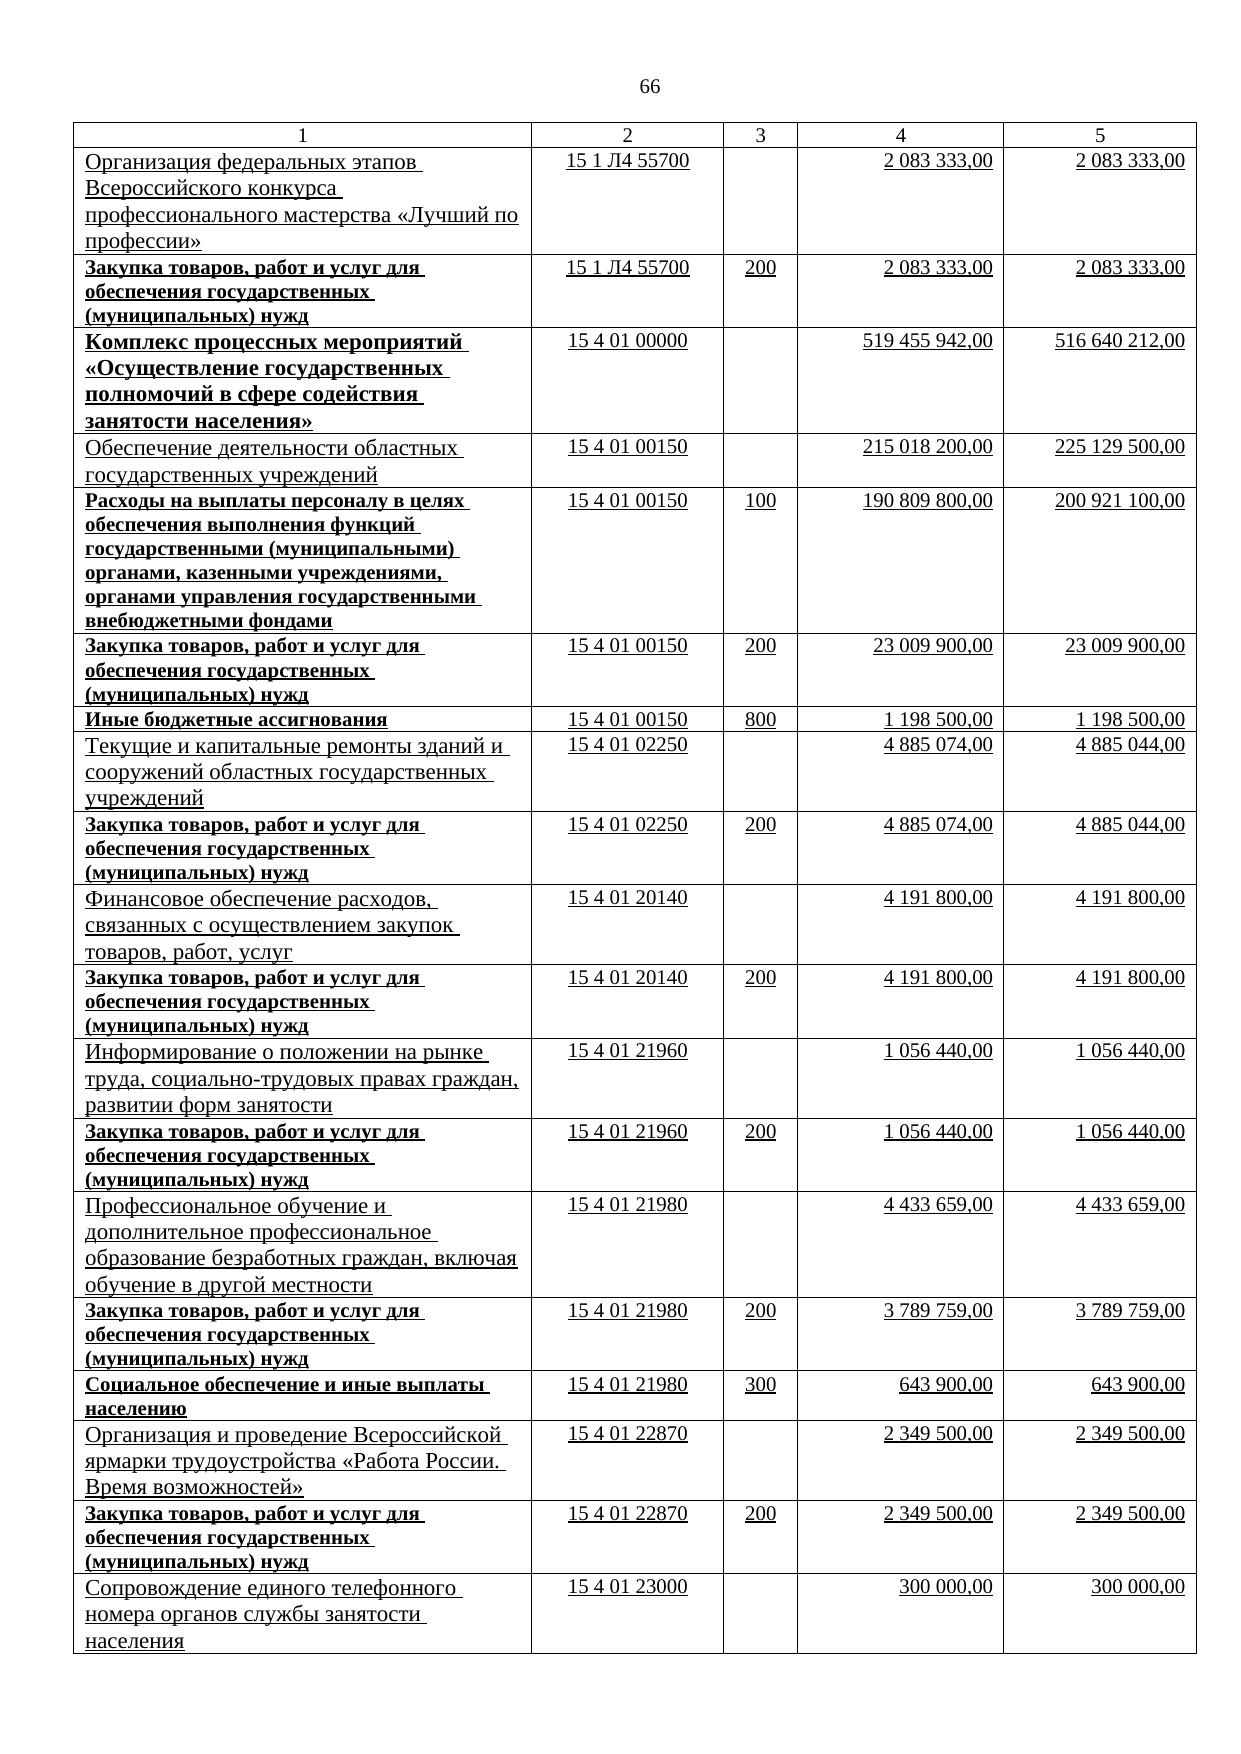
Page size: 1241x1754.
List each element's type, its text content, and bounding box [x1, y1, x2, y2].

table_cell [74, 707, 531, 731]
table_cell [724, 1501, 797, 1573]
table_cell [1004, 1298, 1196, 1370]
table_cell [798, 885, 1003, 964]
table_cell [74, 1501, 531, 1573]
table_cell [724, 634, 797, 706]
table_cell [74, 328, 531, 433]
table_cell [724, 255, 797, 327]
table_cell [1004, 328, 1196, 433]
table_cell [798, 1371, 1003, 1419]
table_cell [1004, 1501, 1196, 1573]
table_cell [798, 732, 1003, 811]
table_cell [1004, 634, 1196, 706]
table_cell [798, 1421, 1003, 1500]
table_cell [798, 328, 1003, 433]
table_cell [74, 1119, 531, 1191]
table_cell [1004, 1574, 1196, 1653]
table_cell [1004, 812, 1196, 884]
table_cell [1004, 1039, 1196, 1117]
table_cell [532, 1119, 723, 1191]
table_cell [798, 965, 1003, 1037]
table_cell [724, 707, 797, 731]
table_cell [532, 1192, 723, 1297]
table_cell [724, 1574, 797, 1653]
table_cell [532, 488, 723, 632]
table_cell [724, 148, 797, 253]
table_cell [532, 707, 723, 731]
table_header 4 [798, 123, 1003, 147]
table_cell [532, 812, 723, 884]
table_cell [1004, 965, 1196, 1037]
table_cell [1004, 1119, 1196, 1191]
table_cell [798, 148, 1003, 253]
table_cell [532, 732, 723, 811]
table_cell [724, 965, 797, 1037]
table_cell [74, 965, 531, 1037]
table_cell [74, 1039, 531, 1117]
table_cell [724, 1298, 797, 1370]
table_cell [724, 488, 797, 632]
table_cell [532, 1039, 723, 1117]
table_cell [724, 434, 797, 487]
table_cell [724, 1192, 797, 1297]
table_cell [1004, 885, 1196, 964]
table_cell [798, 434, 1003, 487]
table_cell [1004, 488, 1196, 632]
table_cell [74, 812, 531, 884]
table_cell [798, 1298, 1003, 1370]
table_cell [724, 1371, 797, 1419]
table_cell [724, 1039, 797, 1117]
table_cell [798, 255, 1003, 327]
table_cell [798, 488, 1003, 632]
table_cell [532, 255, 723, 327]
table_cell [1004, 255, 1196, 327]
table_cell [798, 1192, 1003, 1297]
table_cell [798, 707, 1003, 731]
table_header 5 [1004, 123, 1196, 147]
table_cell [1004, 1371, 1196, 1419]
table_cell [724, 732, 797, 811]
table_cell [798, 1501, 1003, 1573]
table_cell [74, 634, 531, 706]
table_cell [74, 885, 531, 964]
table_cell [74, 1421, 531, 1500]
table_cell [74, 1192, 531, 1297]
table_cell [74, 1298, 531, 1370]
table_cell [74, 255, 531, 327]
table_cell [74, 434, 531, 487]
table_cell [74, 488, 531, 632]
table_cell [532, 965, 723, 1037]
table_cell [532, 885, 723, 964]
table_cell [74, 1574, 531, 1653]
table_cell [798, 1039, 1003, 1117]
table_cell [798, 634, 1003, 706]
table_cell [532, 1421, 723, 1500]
table_header 2 [532, 123, 723, 147]
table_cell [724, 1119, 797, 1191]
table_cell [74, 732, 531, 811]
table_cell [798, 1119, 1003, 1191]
table_header 1 [74, 123, 531, 147]
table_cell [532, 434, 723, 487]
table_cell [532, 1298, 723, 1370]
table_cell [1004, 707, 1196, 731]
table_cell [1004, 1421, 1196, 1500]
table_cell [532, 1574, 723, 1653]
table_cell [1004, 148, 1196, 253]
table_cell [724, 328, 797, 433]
table_header 3 [724, 123, 797, 147]
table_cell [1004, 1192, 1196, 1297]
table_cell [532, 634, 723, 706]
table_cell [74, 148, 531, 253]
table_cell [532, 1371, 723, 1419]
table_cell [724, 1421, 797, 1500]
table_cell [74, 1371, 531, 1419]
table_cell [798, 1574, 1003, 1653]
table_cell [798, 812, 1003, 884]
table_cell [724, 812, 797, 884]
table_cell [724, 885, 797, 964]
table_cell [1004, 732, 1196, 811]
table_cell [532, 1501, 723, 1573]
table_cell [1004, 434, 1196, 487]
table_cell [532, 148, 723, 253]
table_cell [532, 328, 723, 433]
